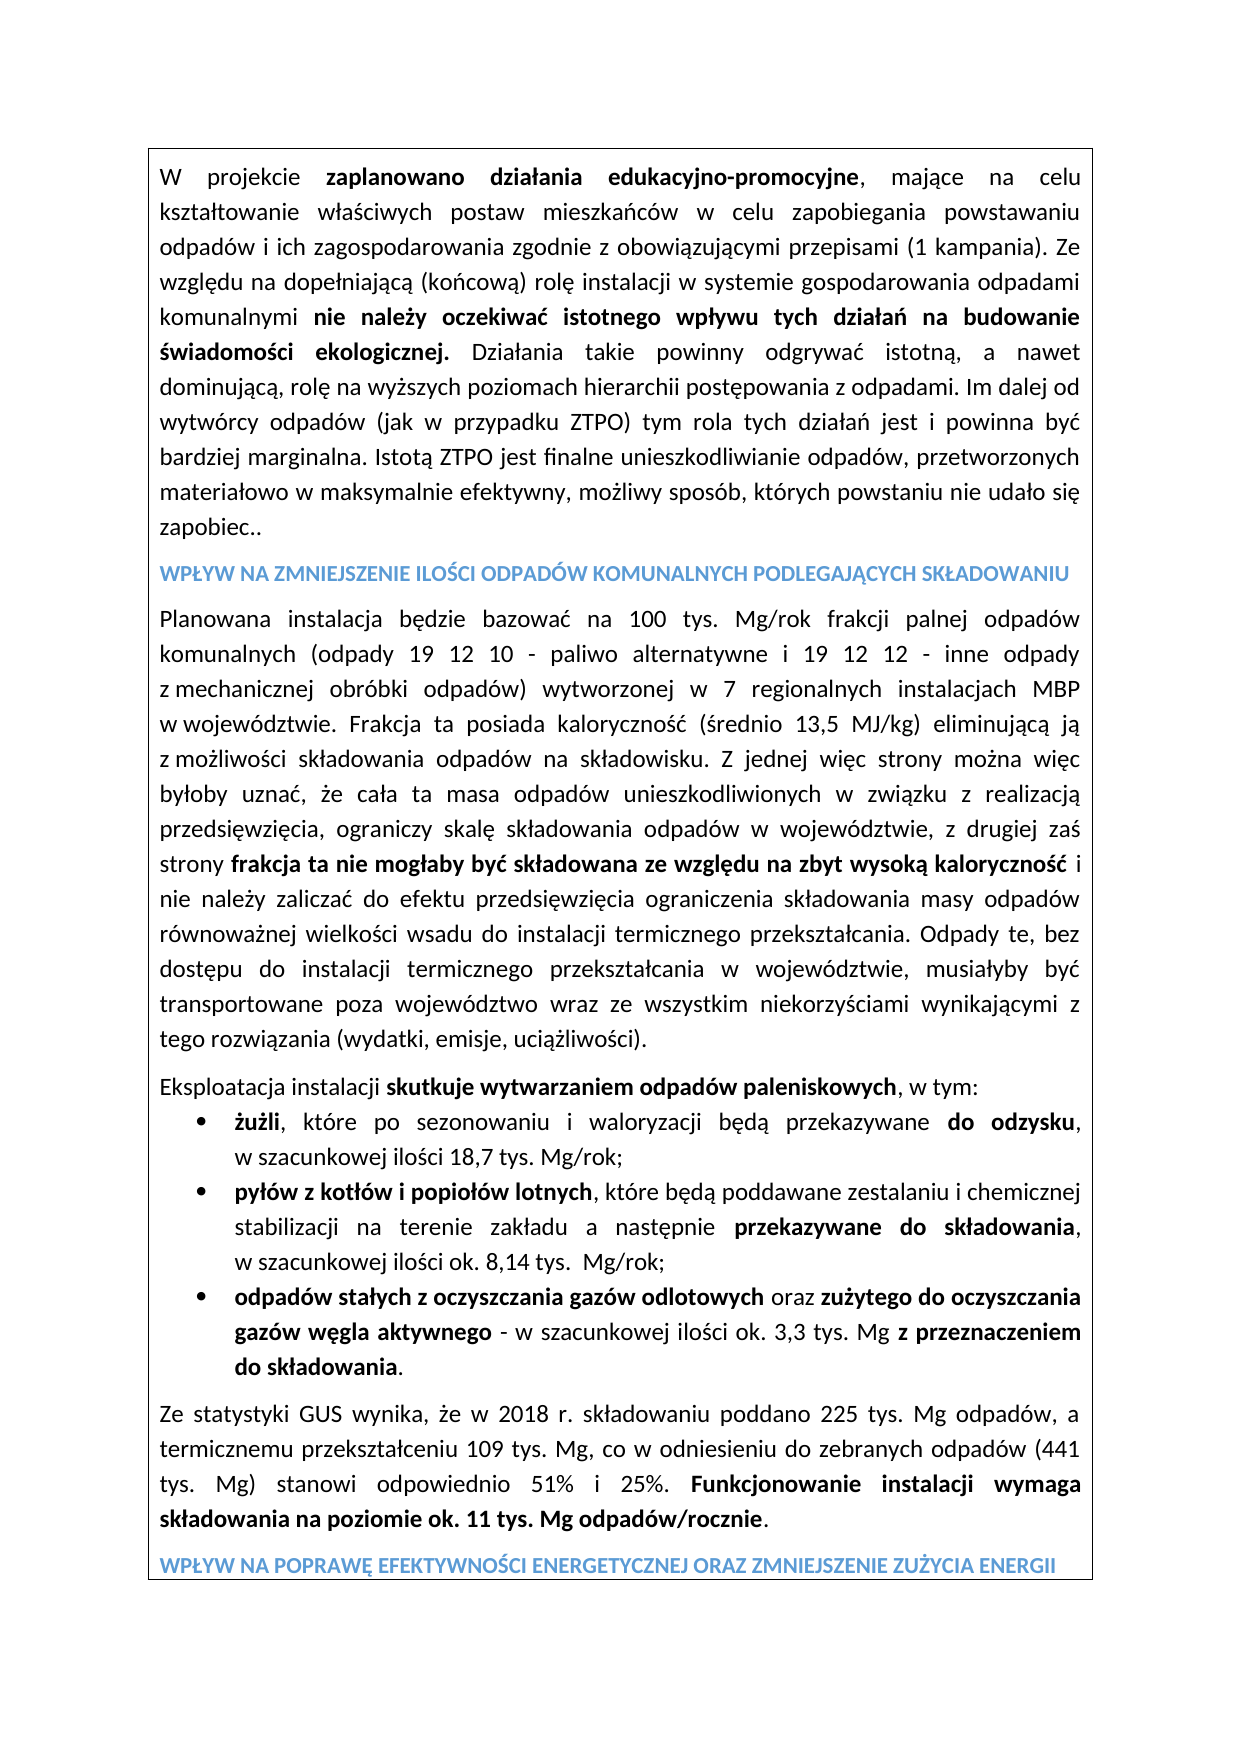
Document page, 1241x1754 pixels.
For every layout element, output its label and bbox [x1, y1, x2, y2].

table_cell [149, 149, 1092, 1579]
